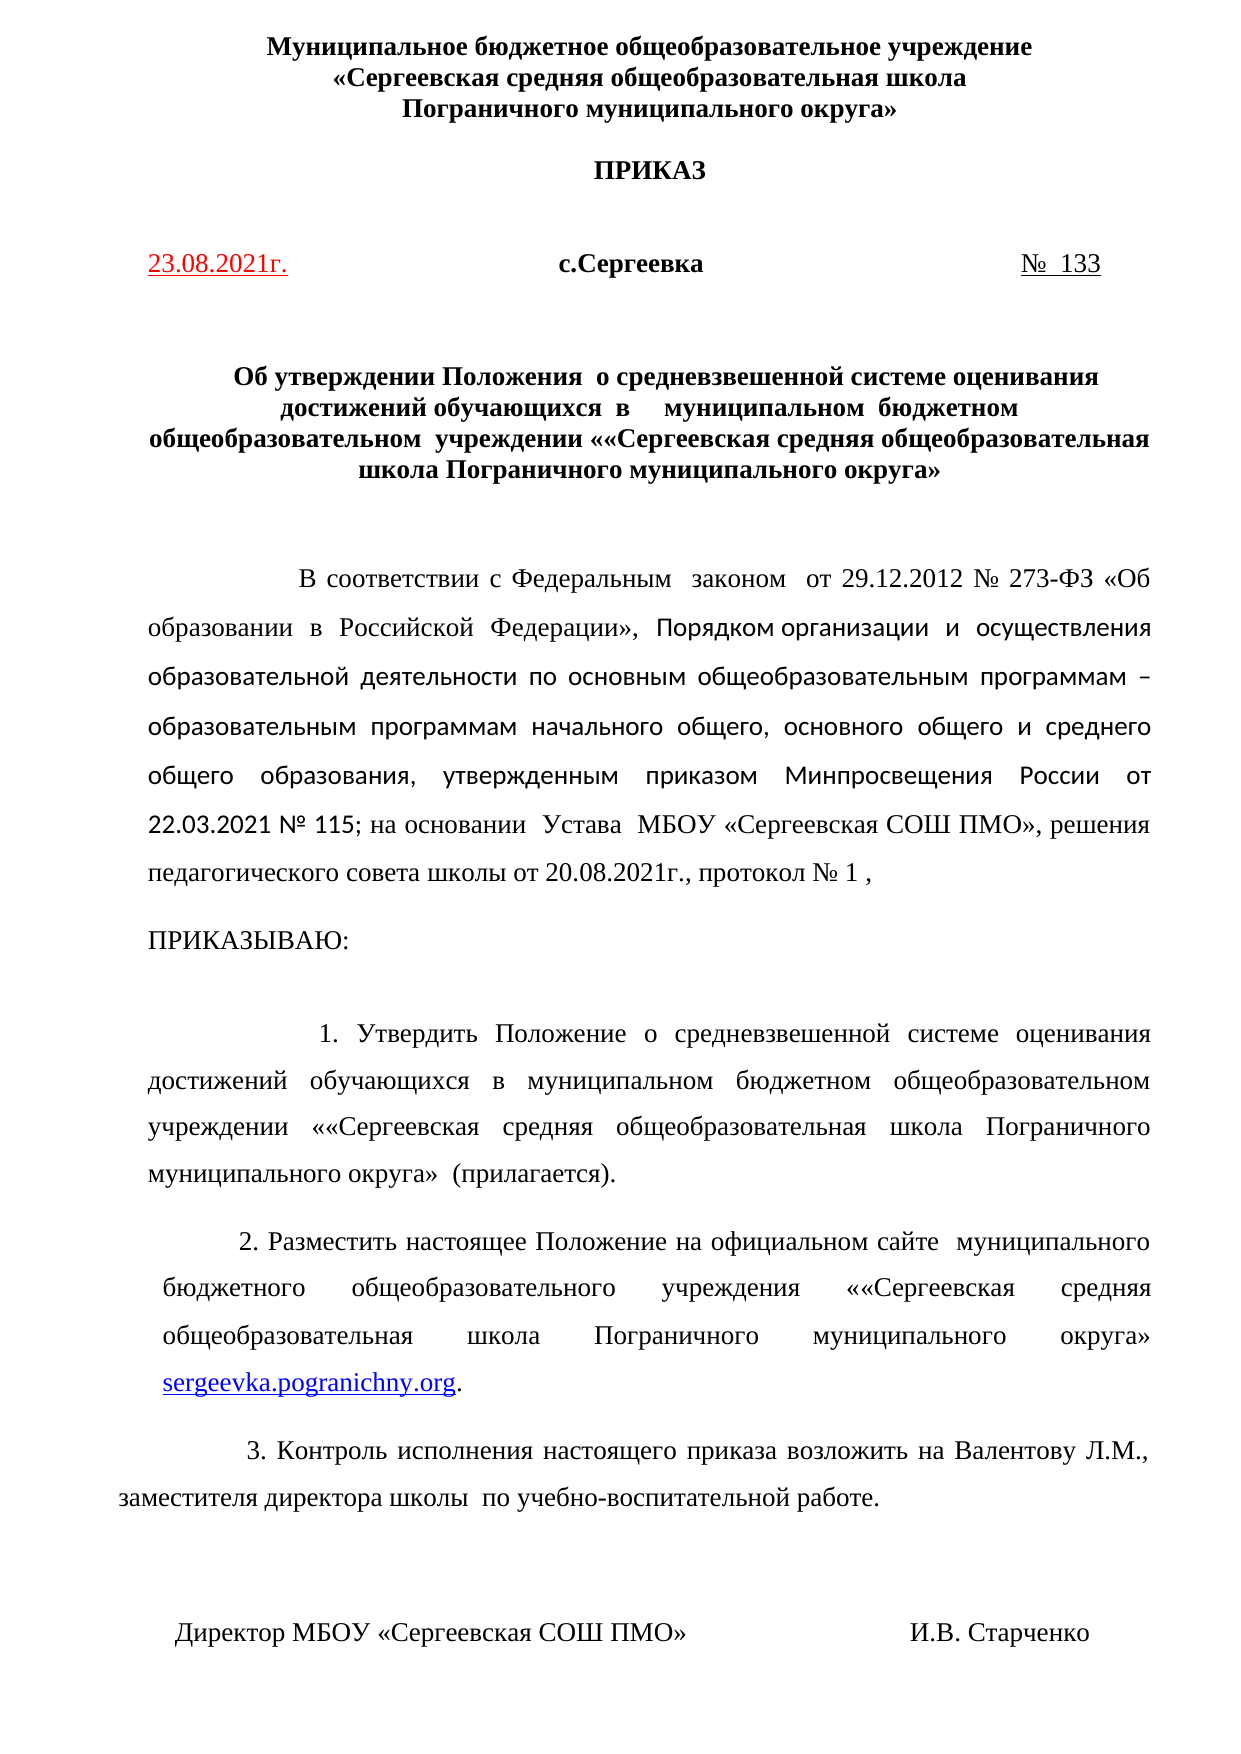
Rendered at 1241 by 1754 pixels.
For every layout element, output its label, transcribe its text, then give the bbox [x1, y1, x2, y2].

text ПРИКАЗ [148, 154, 1152, 185]
text 23.08.2021г. с.Сергеевка № 133 [148, 248, 1152, 279]
text Муниципальное бюджетное общеобразовательное учреждение «Сергеевская средняя общеобразовательная школа [148, 29, 1152, 92]
text Директор МБОУ «Сергеевская СОШ ПМО» И.В. Старченко [148, 1616, 1152, 1647]
text 1. Утвердить Положение о средневзвешенной системе оценивания достижений обучающихся в муниципальном бюджетном общеобразовательном учреждении ««Сергеевская средняя общеобразовательная школа Пограничного муниципального округа» (прилагается). [148, 1017, 1152, 1188]
text 3. Контроль исполнения настоящего приказа возложить на Валентову Л.М., заместителя директора школы по учебно-воспитательной работе. [118, 1434, 1152, 1512]
text Пограничного муниципального округа» [148, 92, 1152, 123]
text 2. Разместить настоящее Положение на официальном сайте муниципального бюджетного общеобразовательного учреждения ««Сергеевская средняя общеобразовательная школа Пограничного муниципального округа» sergeevka.pogranichny.org. [118, 1225, 1152, 1398]
text Об утверждении Положения о средневзвешенной системе оценивания достижений обучающихся в муниципальном бюджетном общеобразовательном учреждении ««Сергеевская средняя общеобразовательная школа Пограничного муниципального округа» [148, 360, 1152, 485]
text ПРИКАЗЫВАЮ: [148, 924, 1152, 955]
text В соответствии с Федеральным законом от 29.12.2012 № 273-ФЗ «Об образовании в Российской Федерации», Порядком организации и осуществления образовательной деятельности по основным общеобразовательным программам – образовательным программам начального общего, основного общего и среднего общего образования, утвержденным приказом Минпросвещения России от 22.03.2021 № 115; на основании Устава МБОУ «Сергеевская СОШ ПМО», решения педагогического совета школы от 20.08.2021г., протокол № 1 , [148, 562, 1152, 887]
